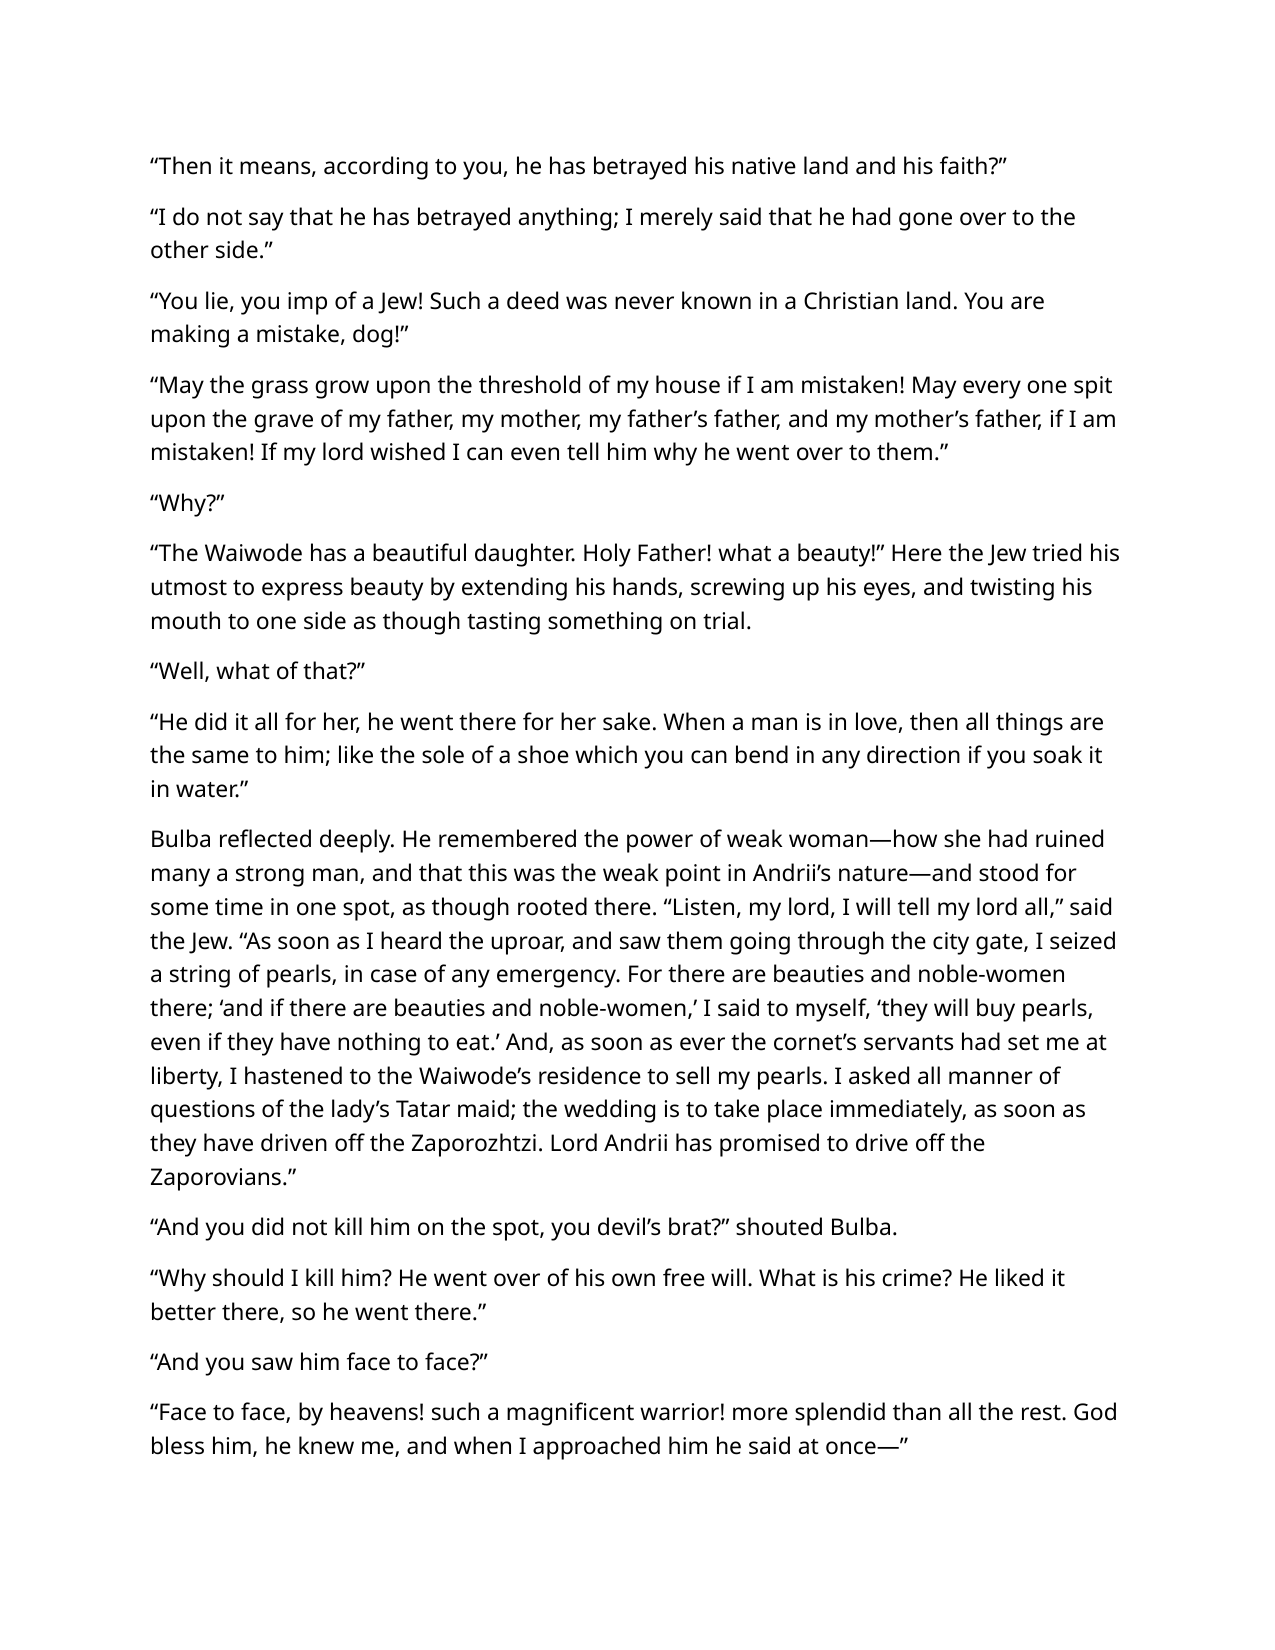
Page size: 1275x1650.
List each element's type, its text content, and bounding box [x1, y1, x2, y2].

text “Well, what of that?” [150, 655, 1125, 686]
text “The Waiwode has a beautiful daughter. Holy Father! what a beauty!” Here the Jew tried his utmost to express beauty by extending his hands, screwing up his eyes, and twisting his mouth to one side as though tasting something on trial. [150, 537, 1125, 636]
text “You lie, you imp of a Jew! Such a deed was never known in a Christian land. You are making a mistake, dog!” [150, 284, 1125, 349]
text Bulba reflected deeply. He remembered the power of weak woman—how she had ruined many a strong man, and that this was the weak point in Andrii’s nature—and stood for some time in one spot, as though rooted there. “Listen, my lord, I will tell my lord all,” said the Jew. “As soon as I heard the uproar, and saw them going through the city gate, I seized a string of pearls, in case of any emergency. For there are beauties and noble-women there; ‘and if there are beauties and noble-women,’ I said to myself, ‘they will buy pearls, even if they have nothing to eat.’ And, as soon as ever the cornet’s servants had set me at liberty, I hastened to the Waiwode’s residence to sell my pearls. I asked all manner of questions of the lady’s Tatar maid; the wedding is to take place immediately, as soon as they have driven off the Zaporozhtzi. Lord Andrii has promised to drive off the Zaporovians.” [150, 823, 1125, 1192]
text “I do not say that he has betrayed anything; I merely said that he had gone over to the other side.” [150, 200, 1125, 265]
text “He did it all for her, he went there for her sake. When a man is in love, then all things are the same to him; like the sole of a shoe which you can bend in any direction if you soak it in water.” [150, 705, 1125, 804]
text “May the grass grow upon the threshold of my house if I am mistaken! May every one spit upon the grave of my father, my mother, my father’s father, and my mother’s father, if I am mistaken! If my lord wished I can even tell him why he went over to them.” [150, 369, 1125, 467]
text “Why should I kill him? He went over of his own free will. What is his crime? He liked it better there, so he went there.” [150, 1262, 1125, 1327]
text “Then it means, according to you, he has betrayed his native land and his faith?” [150, 150, 1125, 181]
text “And you did not kill him on the spot, you devil’s brat?” shouted Bulba. [150, 1211, 1125, 1242]
text “Why?” [150, 487, 1125, 518]
text “Face to face, by heavens! such a magnificent warrior! more splendid than all the rest. God bless him, he knew me, and when I approached him he said at once—” [150, 1396, 1125, 1461]
text “And you saw him face to face?” [150, 1346, 1125, 1377]
